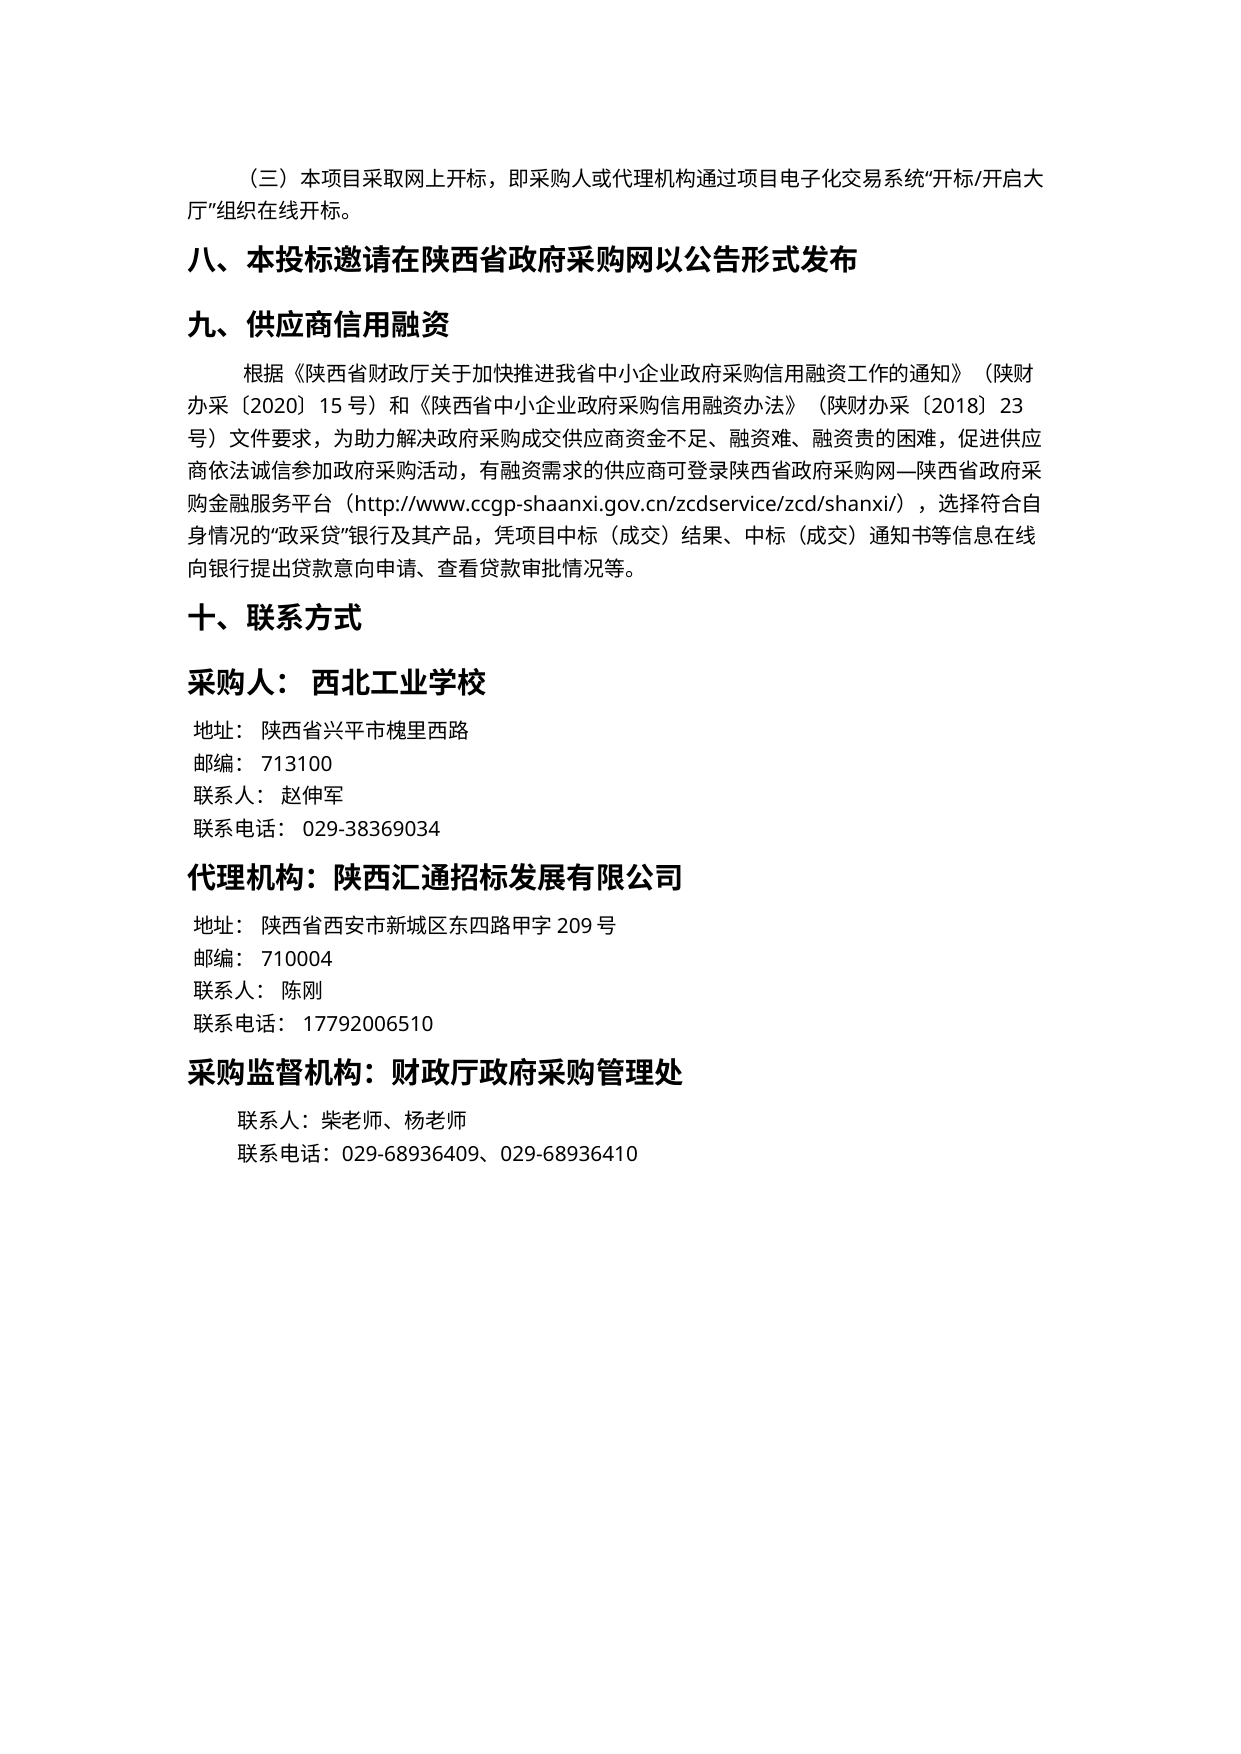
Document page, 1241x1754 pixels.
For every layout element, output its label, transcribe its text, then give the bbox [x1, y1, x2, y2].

text 联系电话： 029-38369034 [187, 812, 1053, 844]
text 代理机构：陕西汇通招标发展有限公司 [187, 844, 1053, 909]
text 联系人： 赵伸军 [187, 779, 1053, 812]
text 九、供应商信用融资 [187, 292, 1053, 357]
text 邮编： 713100 [187, 747, 1053, 779]
text 联系电话：029-68936409、029-68936410 [187, 1137, 1053, 1169]
text 八、本投标邀请在陕西省政府采购网以公告形式发布 [187, 227, 1053, 292]
text 地址： 陕西省西安市新城区东四路甲字209号 [187, 909, 1053, 942]
text 联系人：柴老师、杨老师 [187, 1104, 1053, 1137]
text 十、联系方式 [187, 584, 1053, 649]
text 联系电话： 17792006510 [187, 1007, 1053, 1039]
text 根据《陕西省财政厅关于加快推进我省中小企业政府采购信用融资工作的通知》（陕财办采〔2020〕15 号）和《陕西省中小企业政府采购信用融资办法》（陕财办采〔2018〕23 号）文件要求，为助力解决政府采购成交供应商资金不足、融资难、融资贵的困难，促进供应商依法诚信参加政府采购活动，有融资需求的供应商可登录陕西省政府采购网—陕西省政府采购金融服务平台（http://www.ccgp-shaanxi.gov.cn/zcdservice/zcd/shanxi/），选择符合自身情况的“政采贷”银行及其产品，凭项目中标（成交）结果、中标（成交）通知书等信息在线向银行提出贷款意向申请、查看贷款审批情况等。 [187, 357, 1053, 584]
text 采购人： 西北工业学校 [187, 649, 1053, 714]
text 地址： 陕西省兴平市槐里西路 [187, 714, 1053, 747]
text 采购监督机构：财政厅政府采购管理处 [187, 1039, 1053, 1104]
text （三）本项目采取网上开标，即采购人或代理机构通过项目电子化交易系统“开标/开启大厅”组织在线开标。 [187, 162, 1053, 227]
text 联系人： 陈刚 [187, 974, 1053, 1007]
text 邮编： 710004 [187, 942, 1053, 974]
